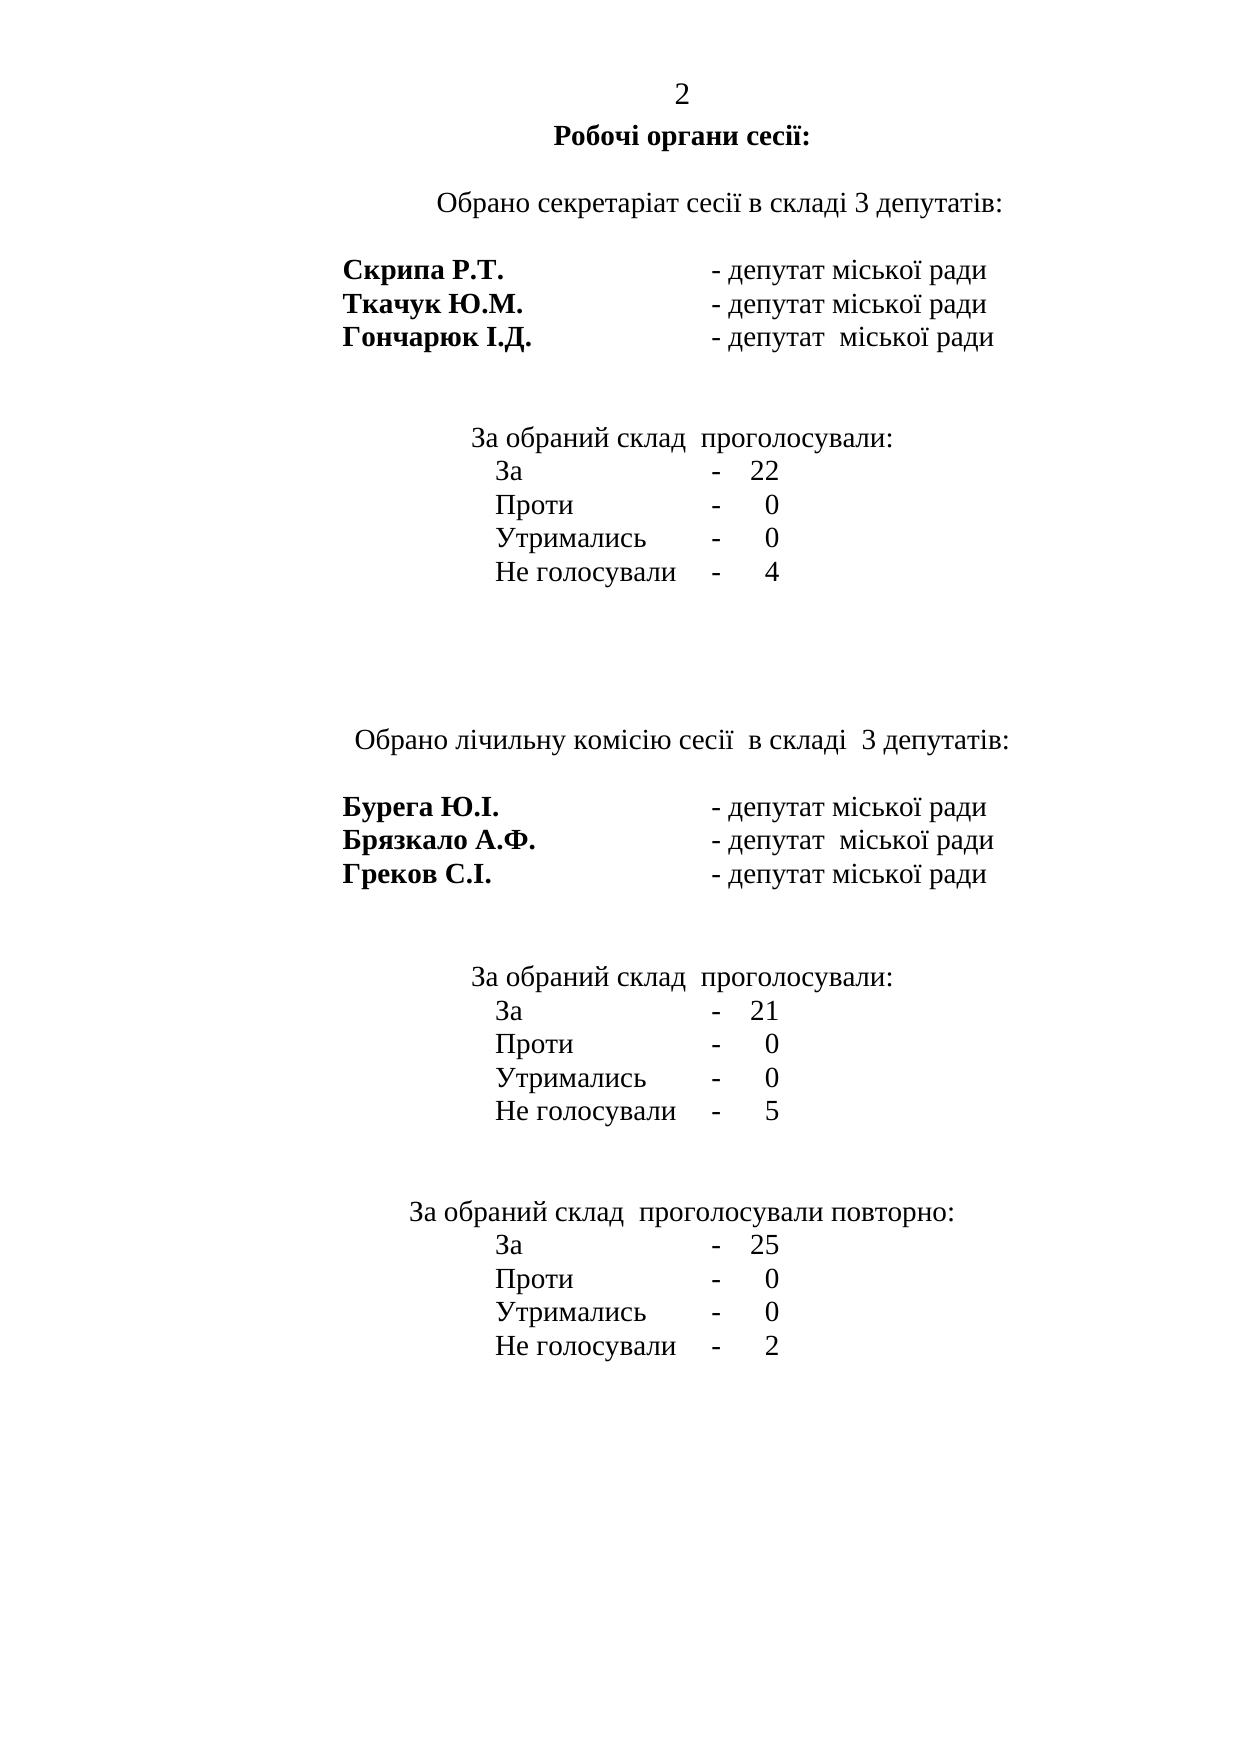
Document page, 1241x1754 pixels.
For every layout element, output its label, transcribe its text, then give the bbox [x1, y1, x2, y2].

text Проти - 0 [420, 487, 1169, 521]
text За обраний склад проголосували: [195, 420, 1169, 453]
text Не голосували - 5 [420, 1093, 1169, 1127]
text Брязкало А.Ф. - депутат міської ради [195, 822, 1169, 856]
text Утримались - 0 [420, 1060, 1169, 1093]
text За обраний склад проголосували: [195, 959, 1169, 993]
text За - 22 [420, 453, 1169, 487]
text Ткачук Ю.М. - депутат міської ради [195, 286, 1169, 319]
text Обрано секретаріат сесії в складі 3 депутатів: [232, 185, 1169, 219]
text Не голосували - 2 [420, 1328, 1169, 1362]
text Утримались - 0 [420, 521, 1169, 554]
text За обраний склад проголосували повторно: [195, 1194, 1169, 1227]
text Проти - 0 [420, 1261, 1169, 1294]
text Не голосували - 4 [420, 554, 1169, 588]
text Проти - 0 [420, 1026, 1169, 1060]
text Утримались - 0 [420, 1294, 1169, 1328]
text За - 25 [420, 1227, 1169, 1261]
text Гончарюк І.Д. - депутат міської ради [195, 319, 1169, 353]
text Робочі органи сесії: [195, 118, 1169, 152]
text Обрано лічильну комісію сесії в складі 3 депутатів: [195, 722, 1169, 755]
text Бурега Ю.І. - депутат міської ради [195, 789, 1169, 822]
text Скрипа Р.Т. - депутат міської ради [232, 252, 1169, 286]
text За - 21 [420, 993, 1169, 1026]
text Греков С.І. - депутат міської ради [195, 856, 1169, 889]
